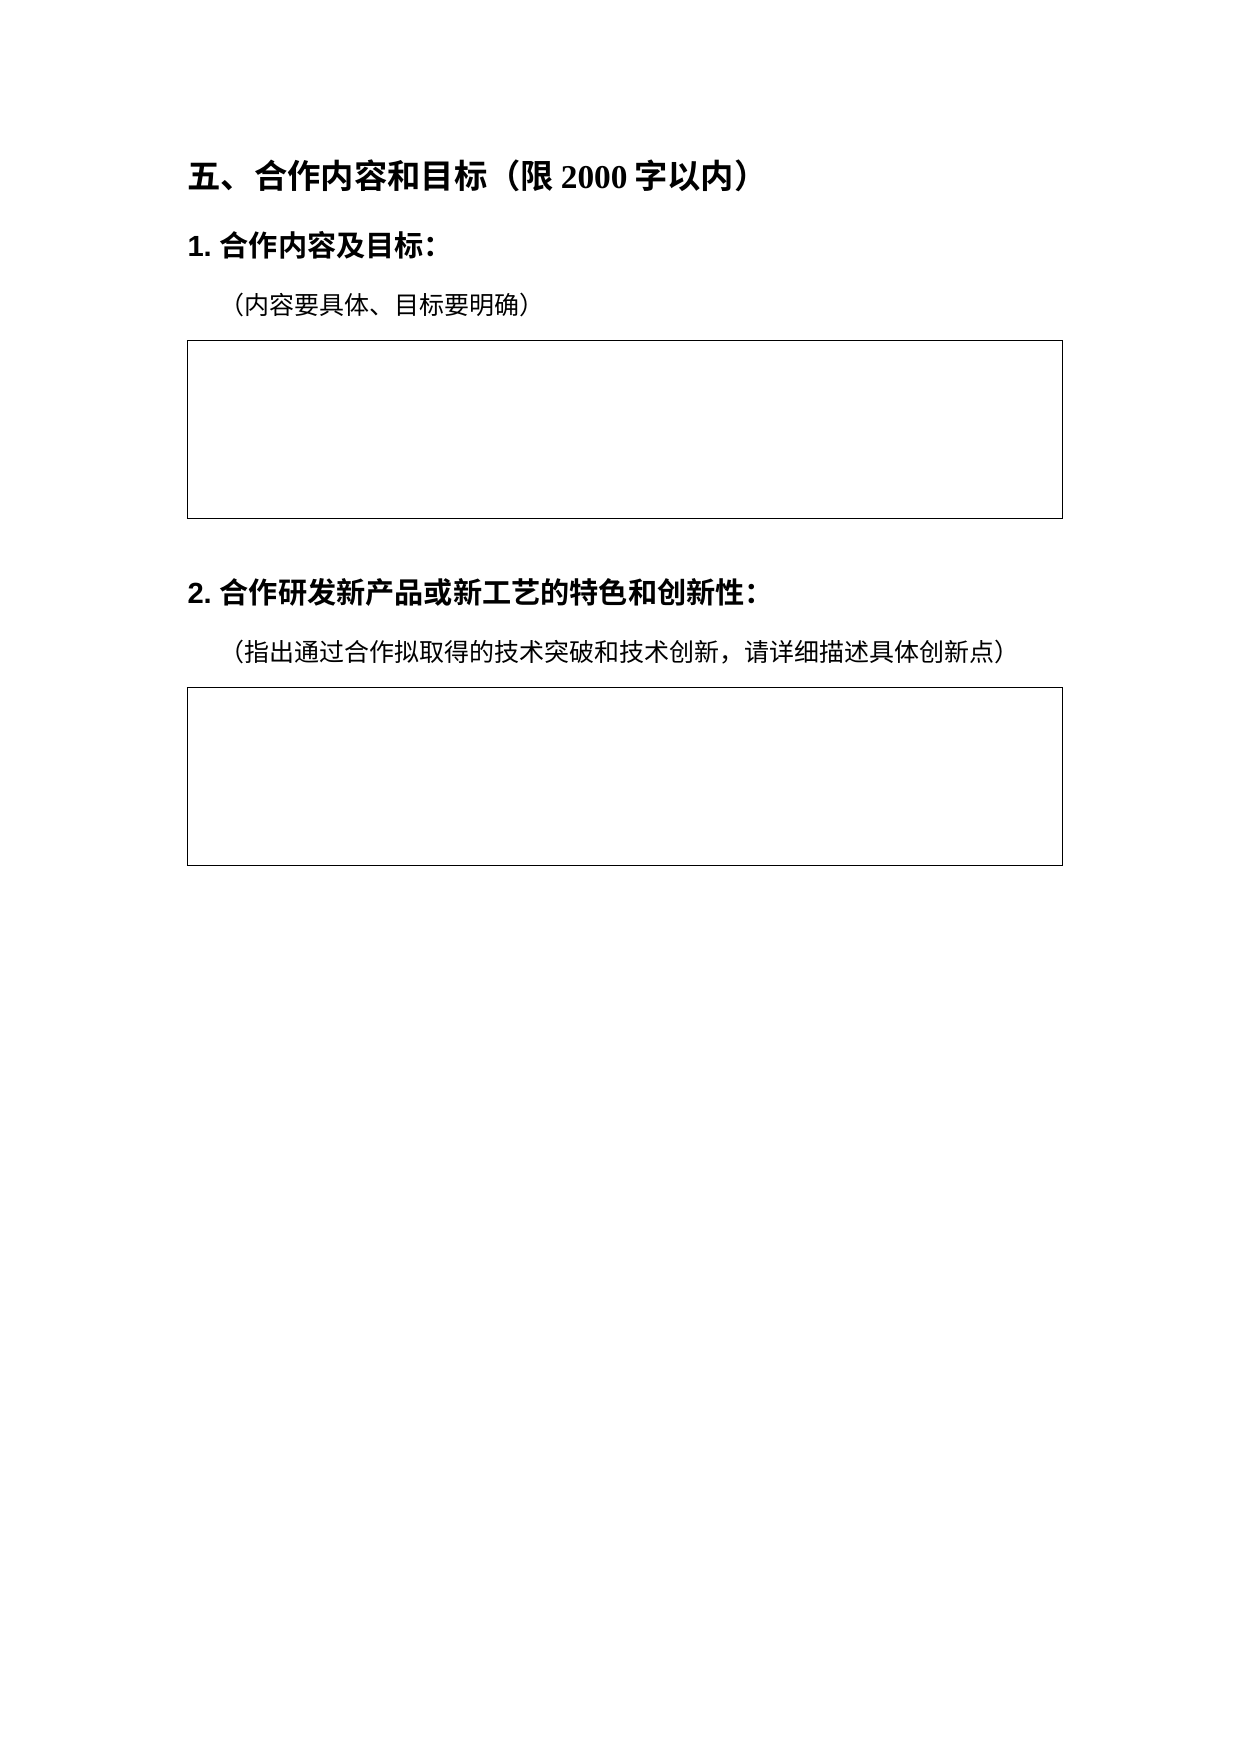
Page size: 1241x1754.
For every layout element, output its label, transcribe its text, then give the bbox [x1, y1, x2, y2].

table_header [188, 688, 1062, 865]
text （内容要具体、目标要明确） [187, 286, 1053, 322]
subtitle 五、合作内容和目标（限2000字以内）（文档标题） [187, 150, 1053, 198]
subtitle 1. 合作内容及目标：（文档标题） [187, 222, 1053, 264]
table_header [188, 341, 1062, 518]
subtitle 2. 合作研发新产品或新工艺的特色和创新性：（文档标题） [187, 569, 1053, 612]
text （指出通过合作拟取得的技术突破和技术创新，请详细描述具体创新点） [187, 633, 1053, 669]
